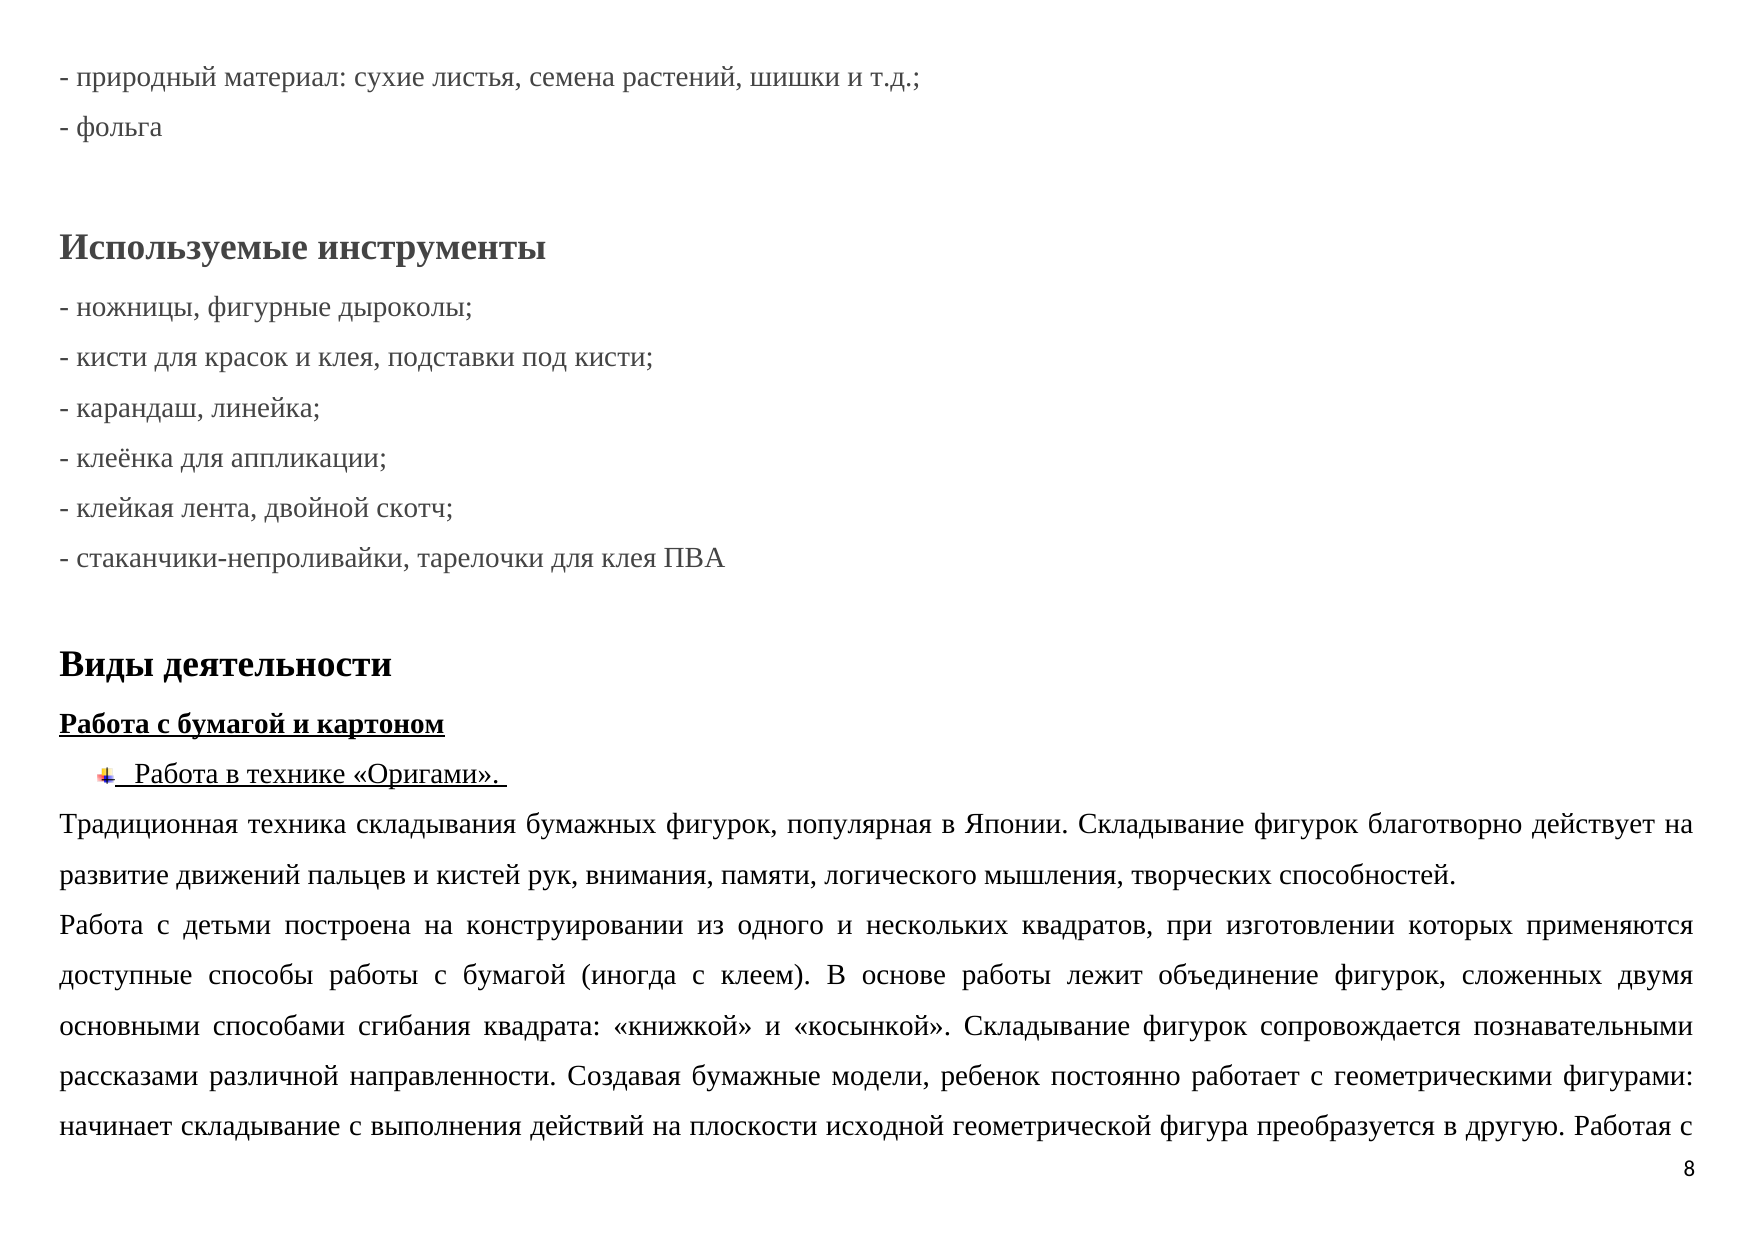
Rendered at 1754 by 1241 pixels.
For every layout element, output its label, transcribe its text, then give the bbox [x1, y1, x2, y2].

text Традиционная техника складывания бумажных фигурок, популярная в Японии. Складывание фигурок благотворно действует на развитие движений пальцев и кистей рук, внимания, памяти, логического мышления, творческих способностей. [59, 807, 1695, 890]
text - карандаш, линейка; [59, 390, 1695, 423]
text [59, 907, 1695, 1142]
text - стаканчики-непроливайки, тарелочки для клея ПВА [59, 541, 1695, 574]
text - ножницы, фигурные дыроколы; [59, 289, 1695, 323]
text Виды деятельности [59, 641, 1695, 684]
list Работа в технике «Оригами». [97, 756, 1695, 790]
text Используемые инструменты [59, 224, 1695, 267]
text - клейкая лента, двойной скотч; [59, 490, 1695, 524]
text - кисти для красок и клея, подставки под кисти; [59, 339, 1695, 373]
text - клеёнка для аппликации; [59, 440, 1695, 473]
text - фольга [59, 109, 1695, 143]
picture [97, 766, 115, 784]
text Работа с бумагой и картоном [59, 706, 1695, 739]
text - природный материал: сухие листья, семена растений, шишки и т.д.; [59, 59, 1695, 93]
